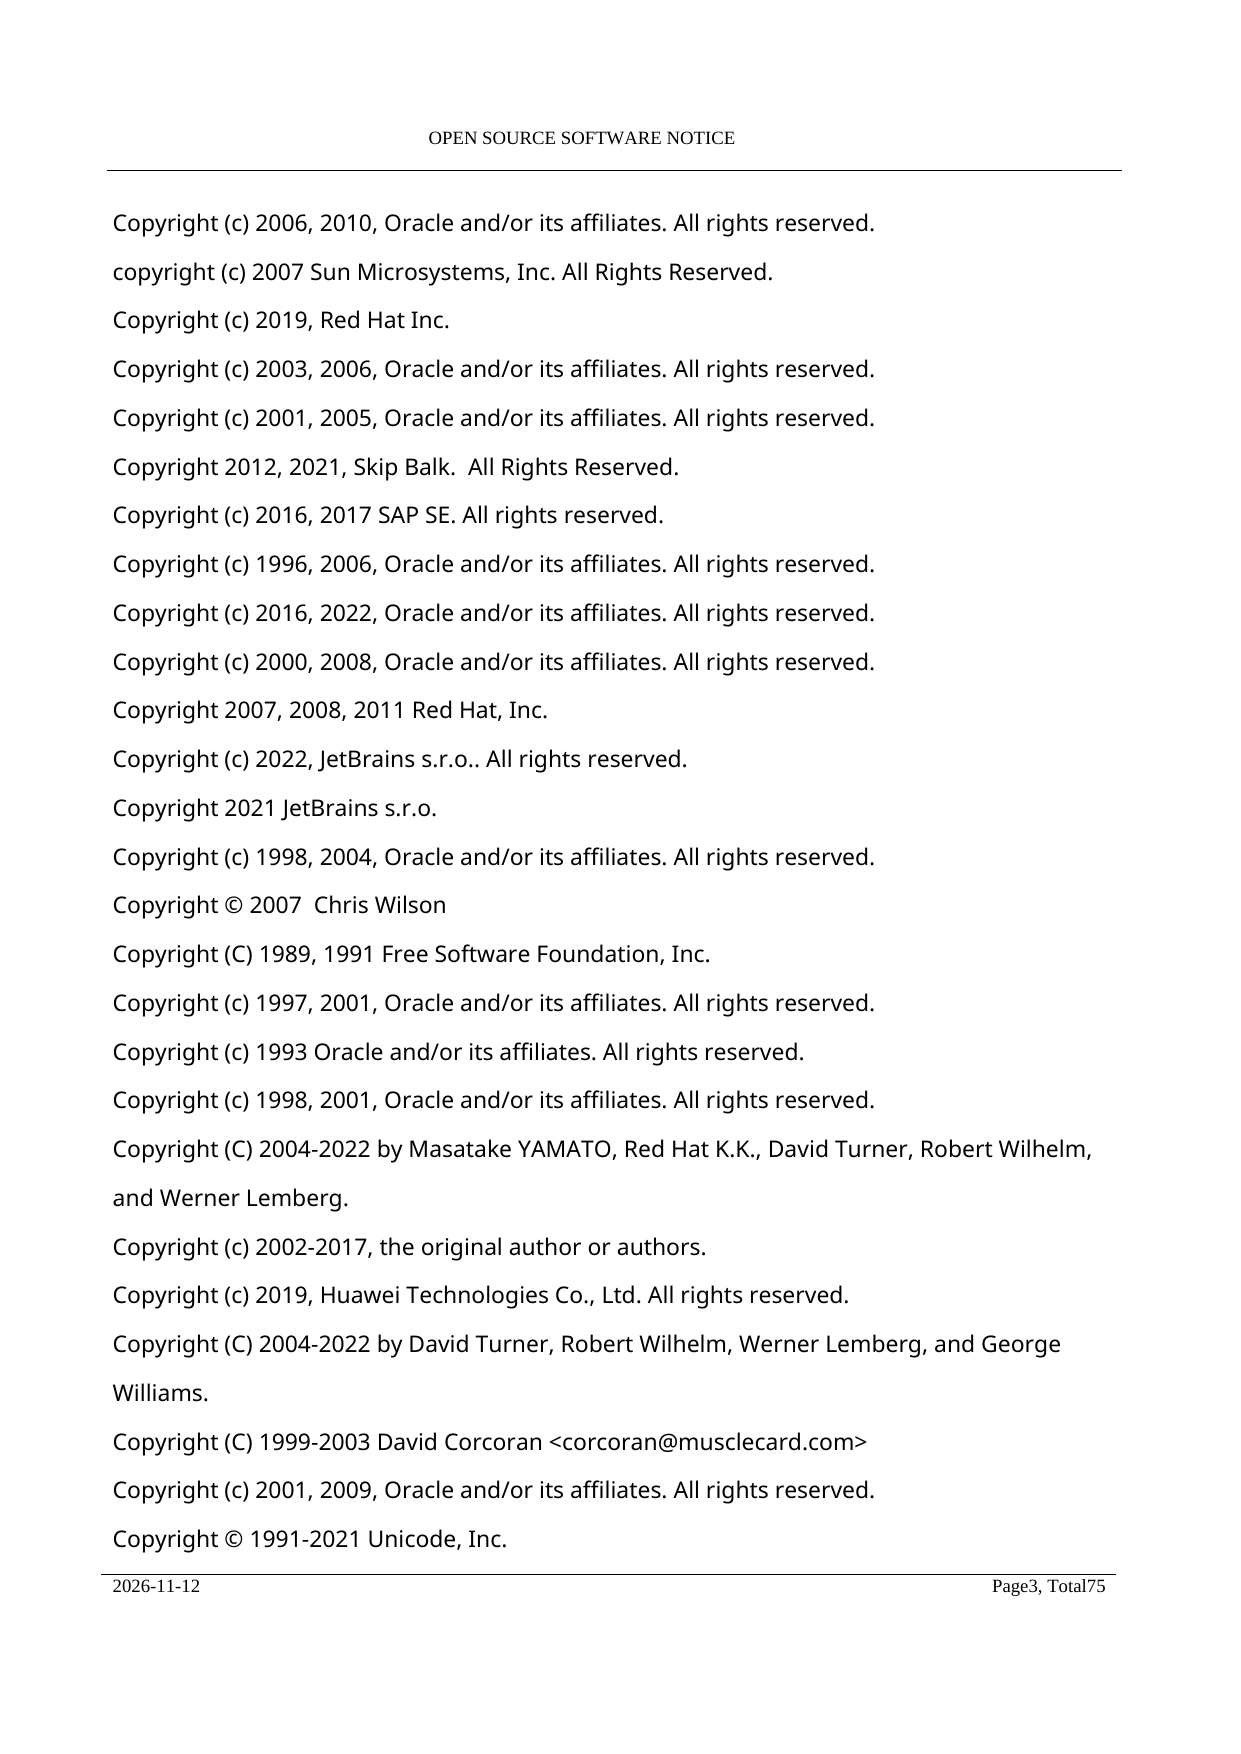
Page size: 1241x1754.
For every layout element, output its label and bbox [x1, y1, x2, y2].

text [112, 206, 1128, 1555]
